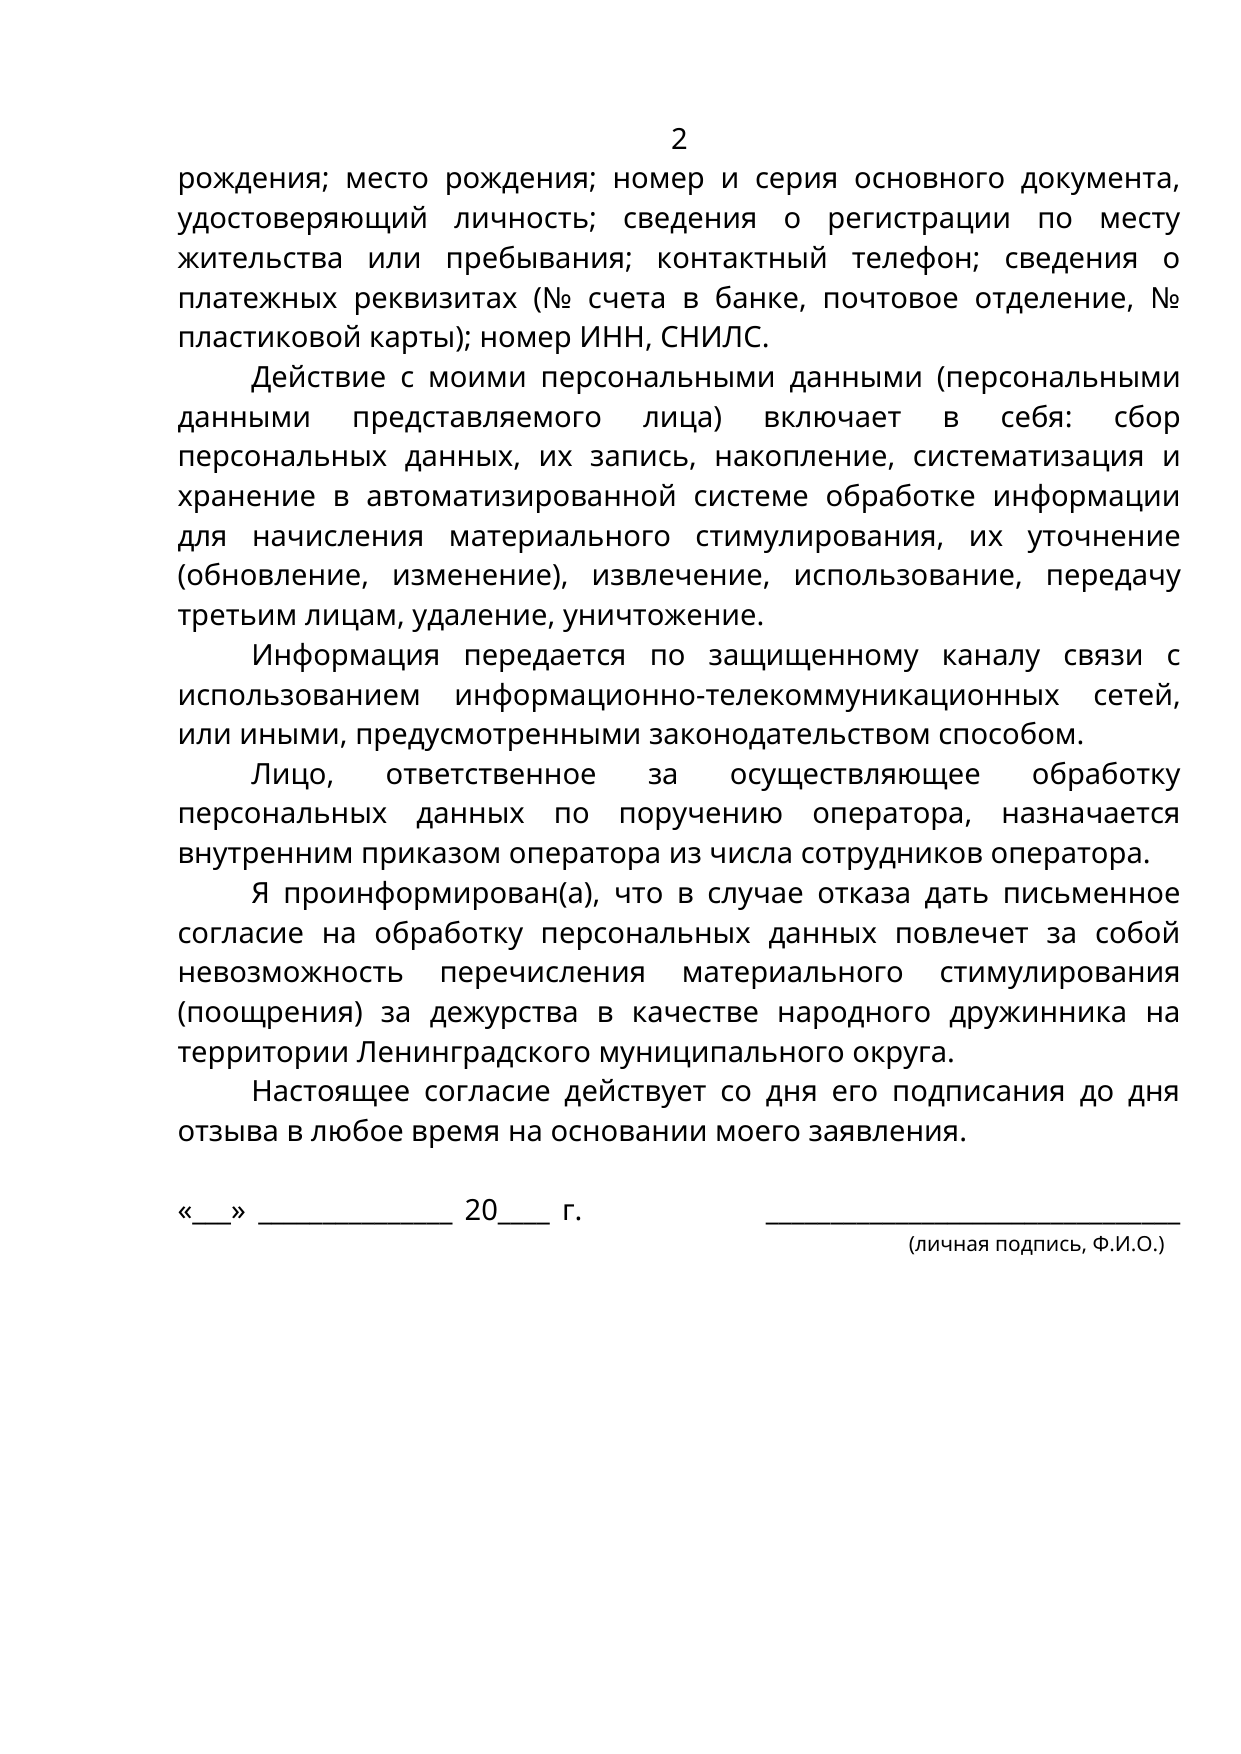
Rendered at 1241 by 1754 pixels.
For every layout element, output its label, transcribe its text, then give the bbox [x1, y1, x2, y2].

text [177, 158, 1181, 356]
text «___» _______________ 20____ г. ________________________________ (личная подпись, Ф.И.О.) [177, 1190, 1181, 1258]
text Лицо, ответственное за осуществляющее обработку персональных данных по поручению оператора, назначается внутренним приказом оператора из числа сотрудников оператора. [177, 753, 1181, 872]
text Информация передается по защищенному каналу связи с использованием информационно-телекоммуникационных сетей, или иными, предусмотренными законодательством способом. [177, 634, 1181, 753]
text Настоящее согласие действует со дня его подписания до дня отзыва в любое время на основании моего заявления. [177, 1071, 1181, 1150]
text Я проинформирован(а), что в случае отказа дать письменное согласие на обработку персональных данных повлечет за собой невозможность перечисления материального стимулирования (поощрения) за дежурства в качестве народного дружинника на территории Ленинградского муниципального округа. [177, 872, 1181, 1071]
text Действие с моими персональными данными (персональными данными представляемого лица) включает в себя: сбор персональных данных, их запись, накопление, систематизация и хранение в автоматизированной системе обработке информации для начисления материального стимулирования, их уточнение (обновление, изменение), извлечение, использование, передачу третьим лицам, удаление, уничтожение. [177, 356, 1181, 634]
